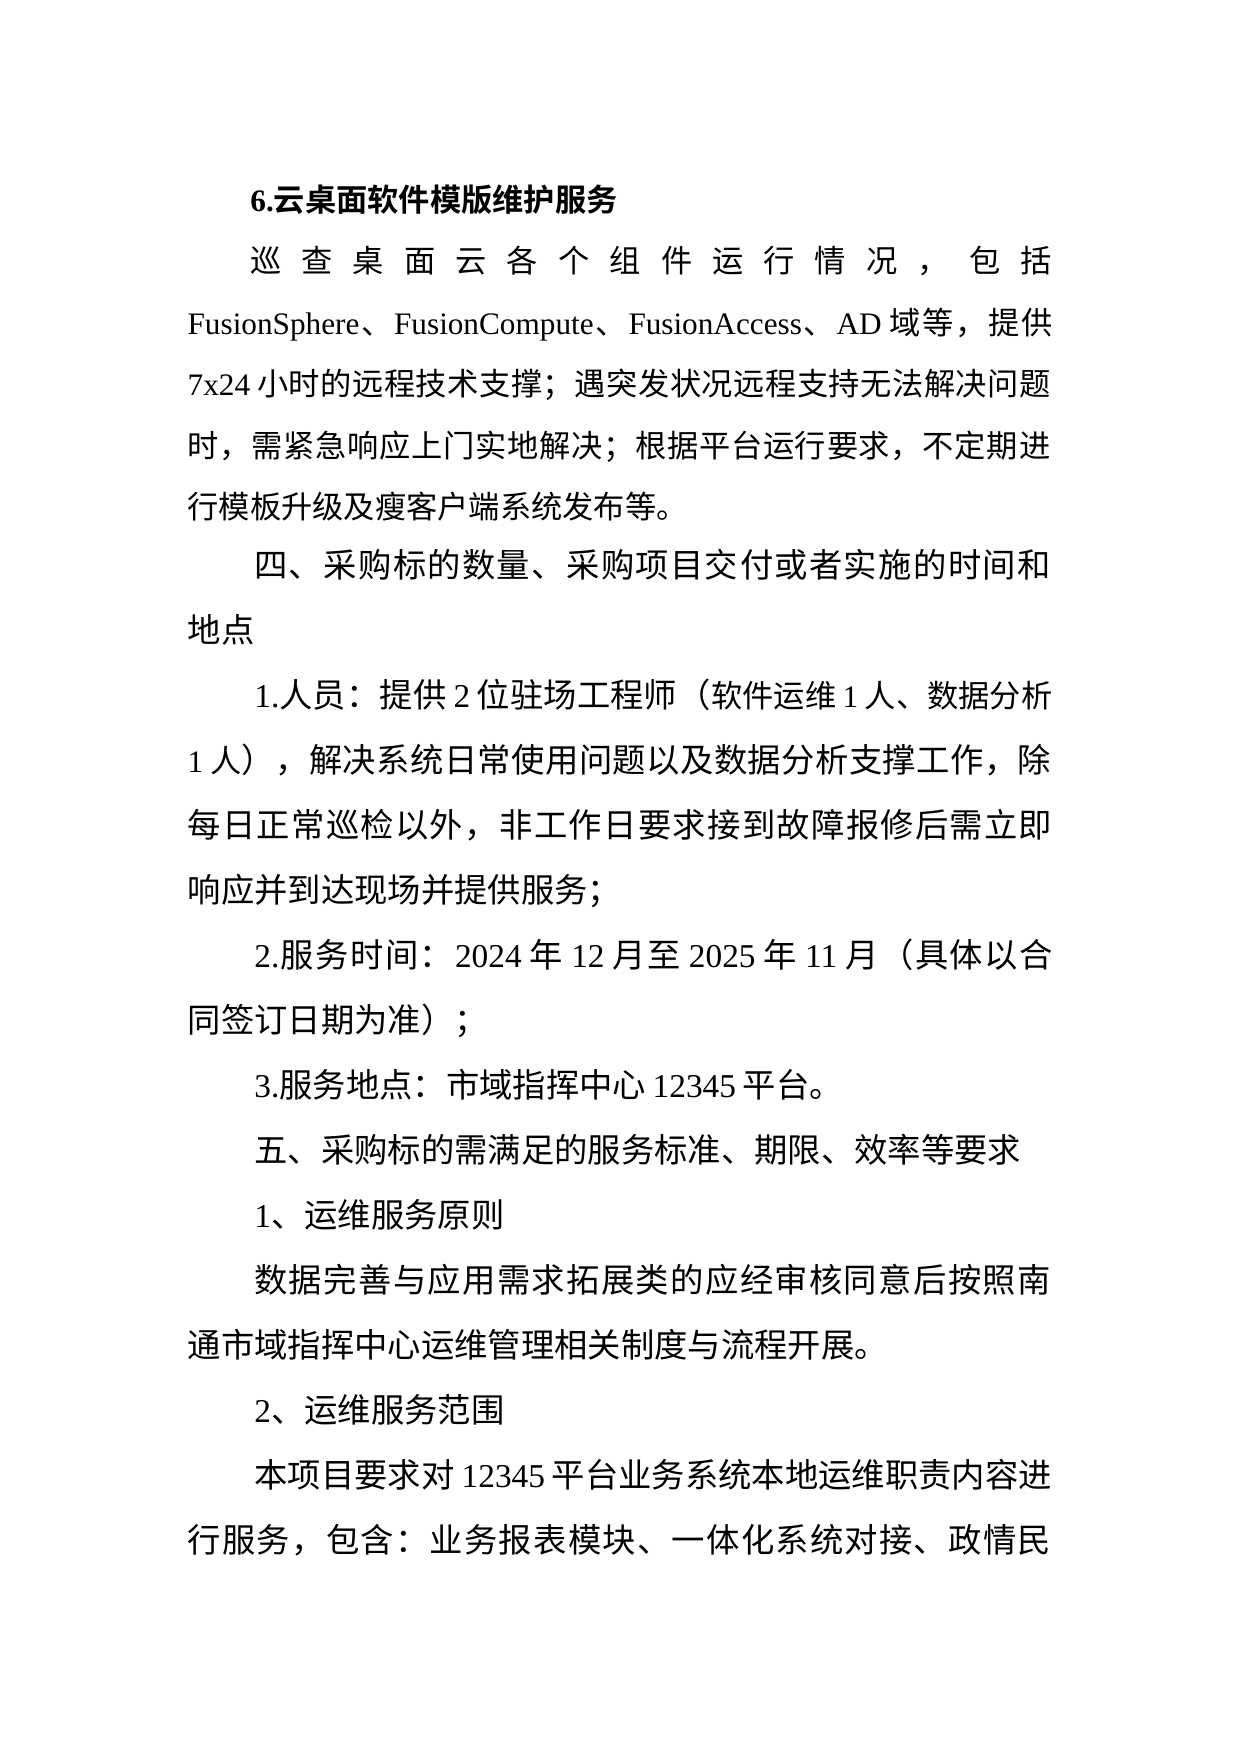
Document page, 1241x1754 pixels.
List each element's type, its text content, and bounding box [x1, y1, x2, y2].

text 3.服务地点：市域指挥中心12345平台。 [187, 1051, 1053, 1116]
list 巡查桌面云各个组件运行情况，包括FusionSphere、FusionCompute、FusionAccess、AD域等，提供7x24小时的远程技术支撑；遇突发状况远程支持无法解决问题时，需紧急响应上门实地解决；根据平台运行要求，不定期进行模板升级及瘦客户端系统发布等。 [187, 223, 1053, 531]
text 1.人员：提供2位驻场工程师（软件运维1人、数据分析1人），解决系统日常使用问题以及数据分析支撑工作，除每日正常巡检以外，非工作日要求接到故障报修后需立即响应并到达现场并提供服务； [187, 661, 1053, 921]
list 6.云桌面软件模版维护服务 [187, 162, 1053, 223]
text 1、运维服务原则 [187, 1181, 1053, 1246]
text 2、运维服务范围 [187, 1376, 1053, 1441]
text 数据完善与应用需求拓展类的应经审核同意后按照南通市域指挥中心运维管理相关制度与流程开展。 [187, 1246, 1053, 1376]
text 五、采购标的需满足的服务标准、期限、效率等要求 [187, 1116, 1053, 1181]
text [187, 1441, 1053, 1571]
text 四、采购标的数量、采购项目交付或者实施的时间和地点 [187, 531, 1053, 661]
text 2.服务时间：2024年12月至2025年11月（具体以合同签订日期为准）； [187, 921, 1053, 1051]
